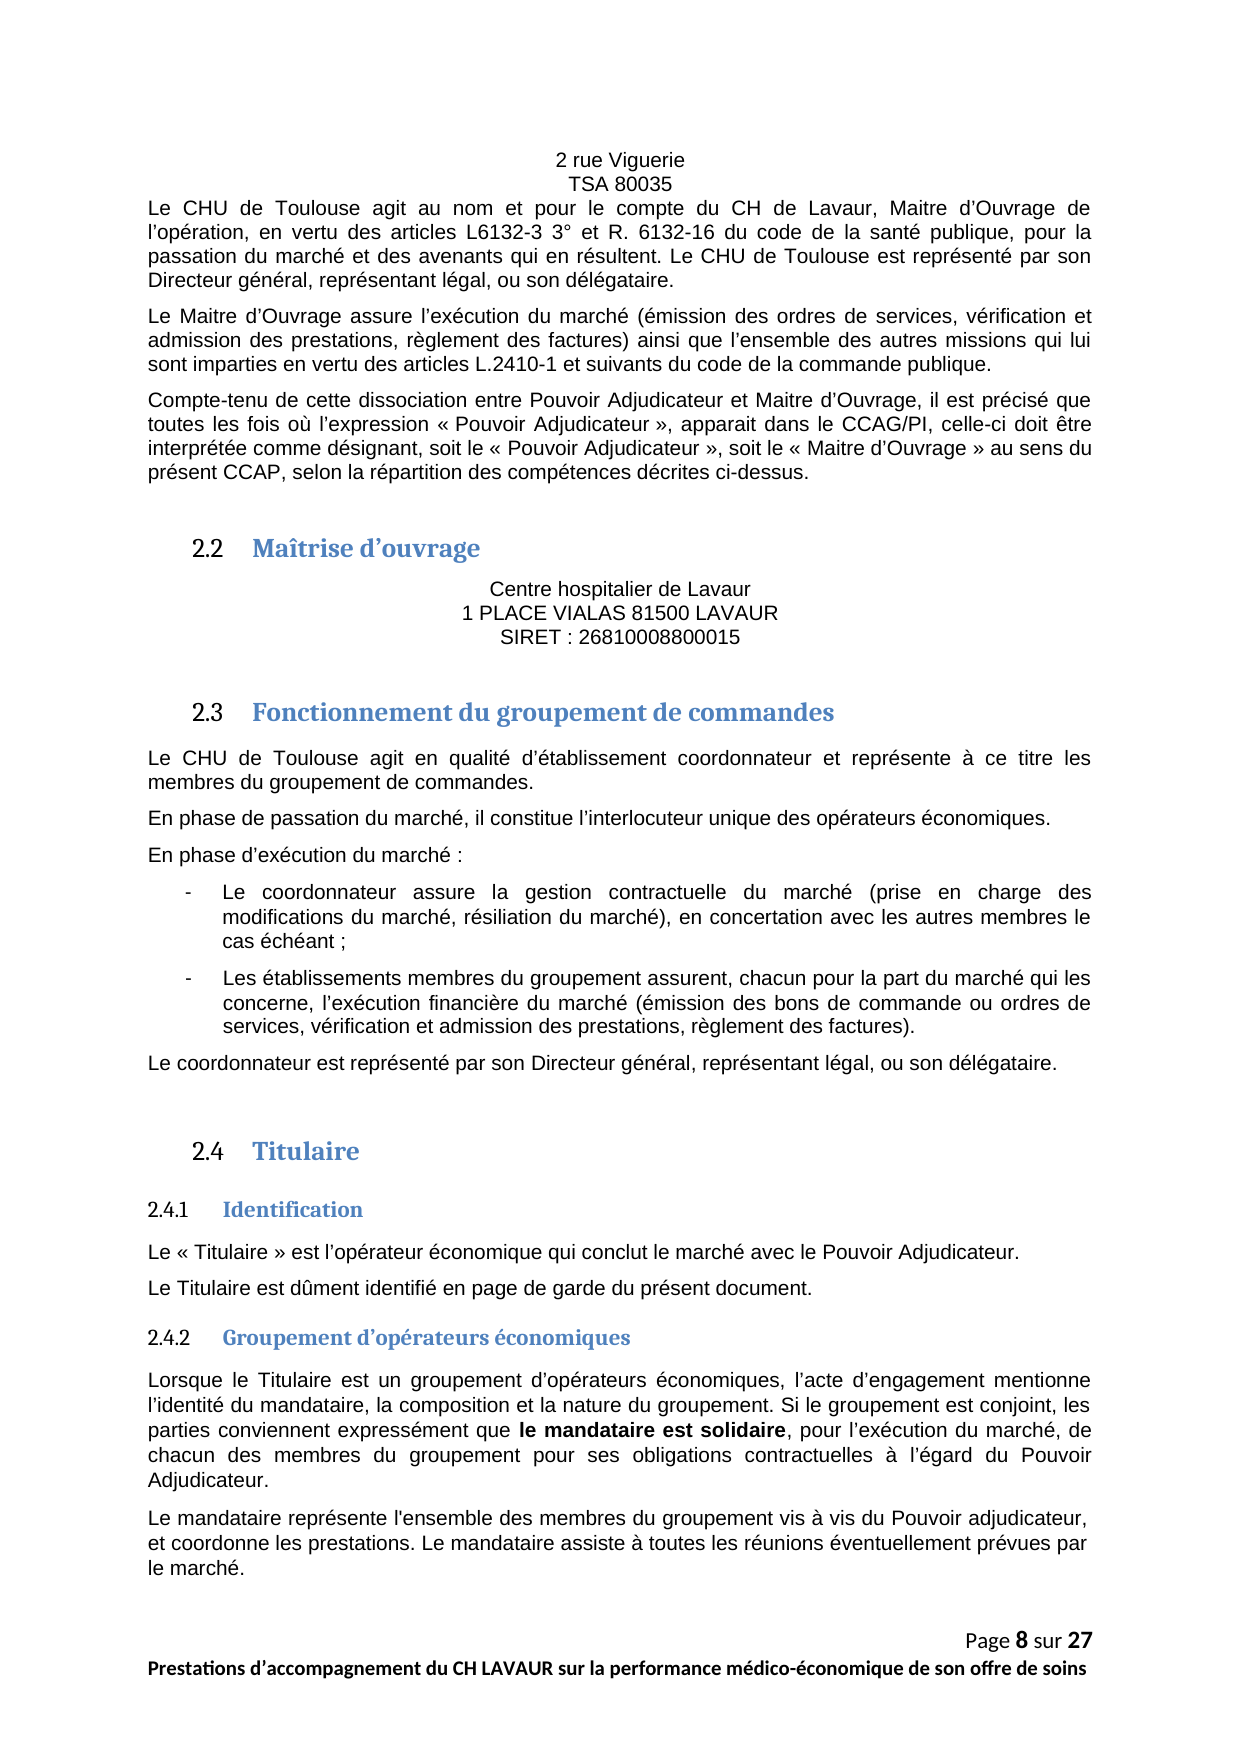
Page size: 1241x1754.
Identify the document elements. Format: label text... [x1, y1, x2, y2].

subtitle Maîtrise d’ouvrage [192, 533, 1093, 564]
text TSA 80035 [148, 172, 1093, 196]
subtitle Fonctionnement du groupement de commandes [192, 697, 1093, 729]
text Le « Titulaire » est l’opérateur économique qui conclut le marché avec le Pouvoir Adjudicateur. [148, 1239, 1093, 1263]
text SIRET : 26810008800015 [148, 624, 1093, 648]
list Les établissements membres du groupement assurent, chacun pour la part du marché qui les concerne, l’exécution financière du marché (émission des bons de commande ou ordres de services, vérification et admission des prestations, règlement des factures). [185, 965, 1093, 1038]
subtitle Titulaire [192, 1136, 1093, 1167]
text 2 rue Viguerie [148, 148, 1093, 172]
text Lorsque le Titulaire est un groupement d’opérateurs économiques, l’acte d’engagement mentionne l’identité du mandataire, la composition et la nature du groupement. Si le groupement est conjoint, les parties conviennent expressément que le mandataire est solidaire, pour l’exécution du marché, de chacun des membres du groupement pour ses obligations contractuelles à l’égard du Pouvoir Adjudicateur. [148, 1368, 1093, 1493]
text Le mandataire représente l'ensemble des membres du groupement vis à vis du Pouvoir adjudicateur, et coordonne les prestations. Le mandataire assiste à toutes les réunions éventuellement prévues par le marché. [148, 1505, 1088, 1580]
text 1 PLACE VIALAS 81500 LAVAUR [148, 601, 1093, 624]
text Le Titulaire est dûment identifié en page de garde du présent document. [148, 1276, 1093, 1300]
text Le CHU de Toulouse agit au nom et pour le compte du CH de Lavaur, Maitre d’Ouvrage de l’opération, en vertu des articles L6132-3 3° et R. 6132-16 du code de la santé publique, pour la passation du marché et des avenants qui en résultent. Le CHU de Toulouse est représenté par son , représentant légal, ou son délégataire. [148, 196, 1093, 291]
subtitle Groupement d’opérateurs économiques [148, 1325, 1093, 1351]
text En phase d’exécution du marché : [148, 843, 1093, 867]
text Le Maitre d’Ouvrage assure l’exécution du marché (émission des ordres de services, vérification et admission des prestations, règlement des factures) ainsi que l’ensemble des autres missions qui lui sont imparties en vertu des articles L.2410-1 et suivants du code de la commande publique. [148, 304, 1093, 376]
text Le coordonnateur est représenté par son , représentant légal, ou son délégataire. [148, 1051, 1093, 1075]
text Le CHU de Toulouse agit en qualité d’établissement coordonnateur et représente à ce titre les membres du groupement de commandes. [148, 746, 1093, 794]
list Le coordonnateur assure la gestion contractuelle du marché (prise en charge des modifications du marché, résiliation du marché), en concertation avec les autres membres le cas échéant ; [185, 879, 1093, 952]
subtitle Identification [148, 1197, 1093, 1223]
text Compte-tenu de cette dissociation entre Pouvoir Adjudicateur et Maitre d’Ouvrage, il est précisé que toutes les fois où l’expression « Pouvoir Adjudicateur », apparait dans le CCAG/PI, celle-ci doit être interprétée comme désignant, soit le « Pouvoir Adjudicateur », soit le « Maitre d’Ouvrage » au sens du présent CCAP, selon la répartition des compétences décrites ci-dessus. [148, 388, 1093, 484]
text En phase de passation du marché, il constitue l’interlocuteur unique des opérateurs économiques. [148, 806, 1093, 830]
